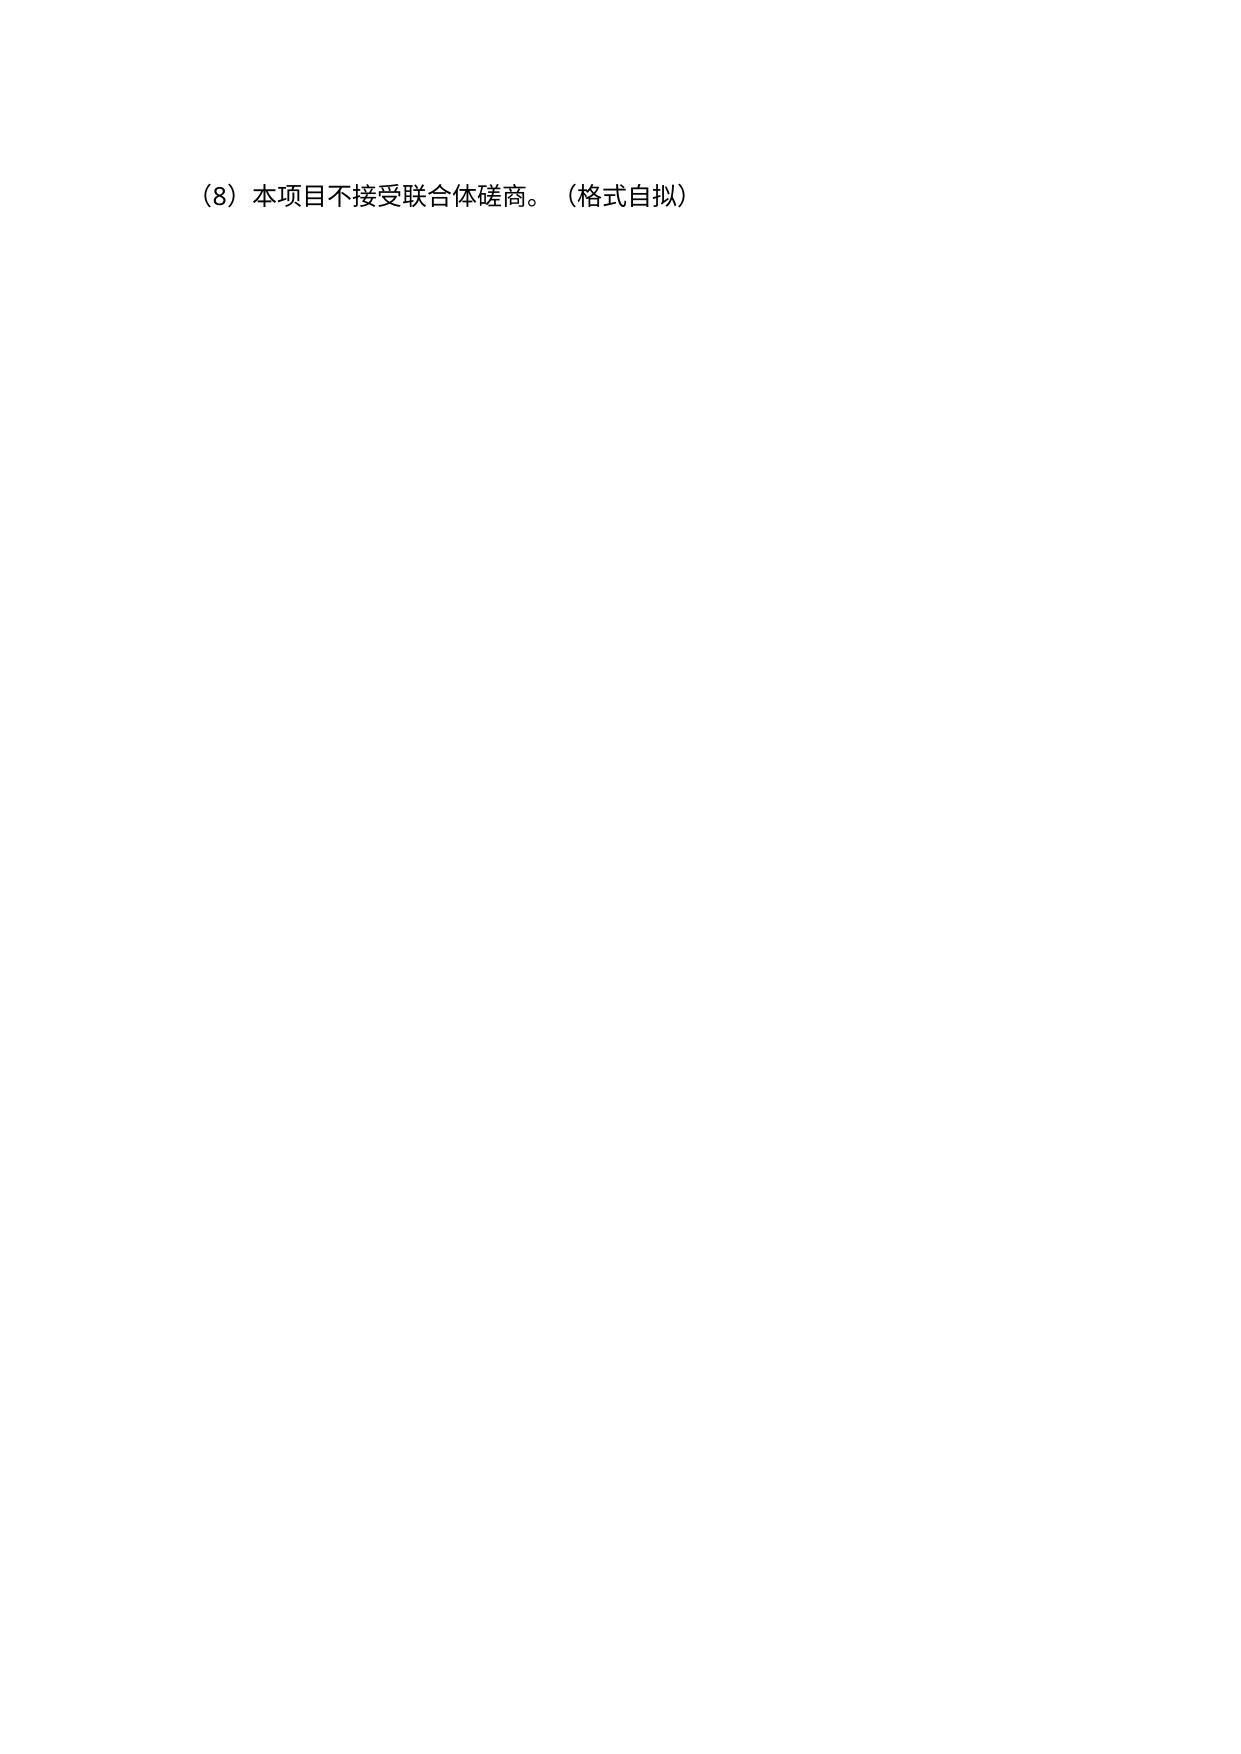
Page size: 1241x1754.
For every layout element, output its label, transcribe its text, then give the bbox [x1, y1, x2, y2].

text （8）本项目不接受联合体磋商。（格式自拟） [187, 162, 1053, 227]
